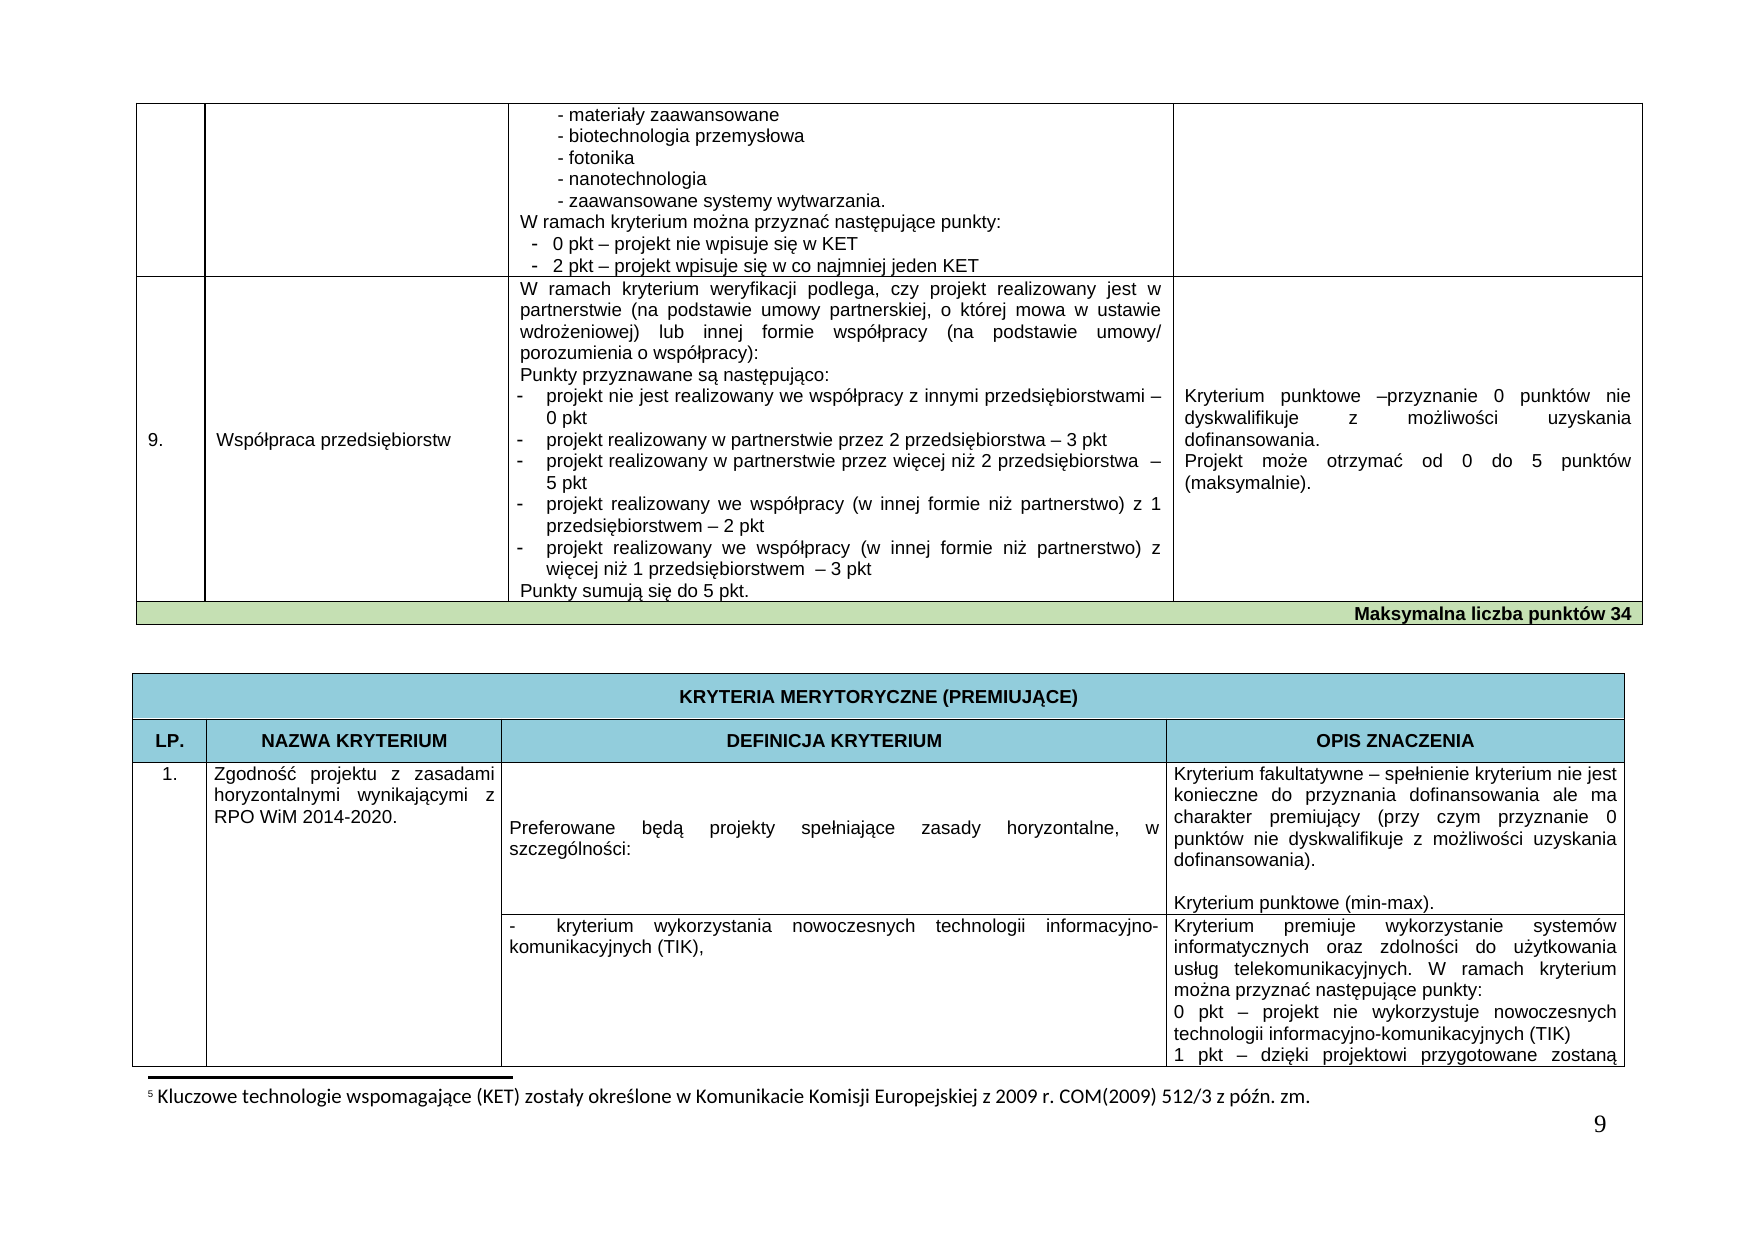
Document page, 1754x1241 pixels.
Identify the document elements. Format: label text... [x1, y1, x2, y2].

table_cell OPIS ZNACZENIA [1167, 720, 1624, 762]
table_cell 8. [137, 104, 204, 276]
table_cell Preferowane będą projekty spełniające zasady horyzontalne, w szczególności: [502, 763, 1166, 913]
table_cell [1167, 915, 1624, 1066]
table_cell LP. [133, 720, 206, 762]
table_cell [1174, 104, 1642, 276]
table_cell DEFINICJA KRYTERIUM [502, 720, 1166, 762]
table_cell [509, 104, 1173, 276]
table_cell NAZWA KRYTERIUM [207, 720, 501, 762]
table_cell Kryterium fakultatywne – spełnienie kryterium nie jest konieczne do przyznania dofinansowania ale ma charakter premiujący (przy czym przyznanie 0 punktów nie dyskwalifikuje z możliwości uzyskania dofinansowania). Kryterium punktowe (min-max). [1167, 763, 1624, 913]
table_cell Współpraca przedsiębiorstw [206, 277, 508, 601]
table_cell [206, 104, 508, 276]
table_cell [502, 915, 1166, 1066]
table_cell W ramach kryterium weryfikacji podlega, czy projekt realizowany jest w partnerstwie (na podstawie umowy partnerskiej, o której mowa w ustawie wdrożeniowej) lub innej formie współpracy (na podstawie umowy/ porozumienia o współpracy): Punkty przyznawane są następująco: projekt nie jest realizowany we współpracy z innymi przedsiębiorstwami – 0 pkt projekt realizowany w partnerstwie przez 2 przedsiębiorstwa – 3 pkt projekt realizowany w partnerstwie przez więcej niż 2 przedsiębiorstwa – 5 pkt projekt realizowany we współpracy (w innej formie niż partnerstwo) z 1 przedsiębiorstwem – 2 pkt projekt realizowany we współpracy (w innej formie niż partnerstwo) z więcej niż 1 przedsiębiorstwem – 3 pkt Punkty sumują się do 5 pkt. [509, 277, 1173, 601]
table_cell Maksymalna liczba punktów 34 [137, 602, 1642, 624]
table_cell Zgodność projektu z zasadami horyzontalnymi wynikającymi z RPO WiM 2014-2020. [207, 763, 501, 1066]
table_header KRYTERIA MERYTORYCZNE (PREMIUJĄCE) [133, 674, 1624, 718]
table_cell 9. [137, 277, 204, 601]
table_cell 1. [133, 763, 206, 1066]
